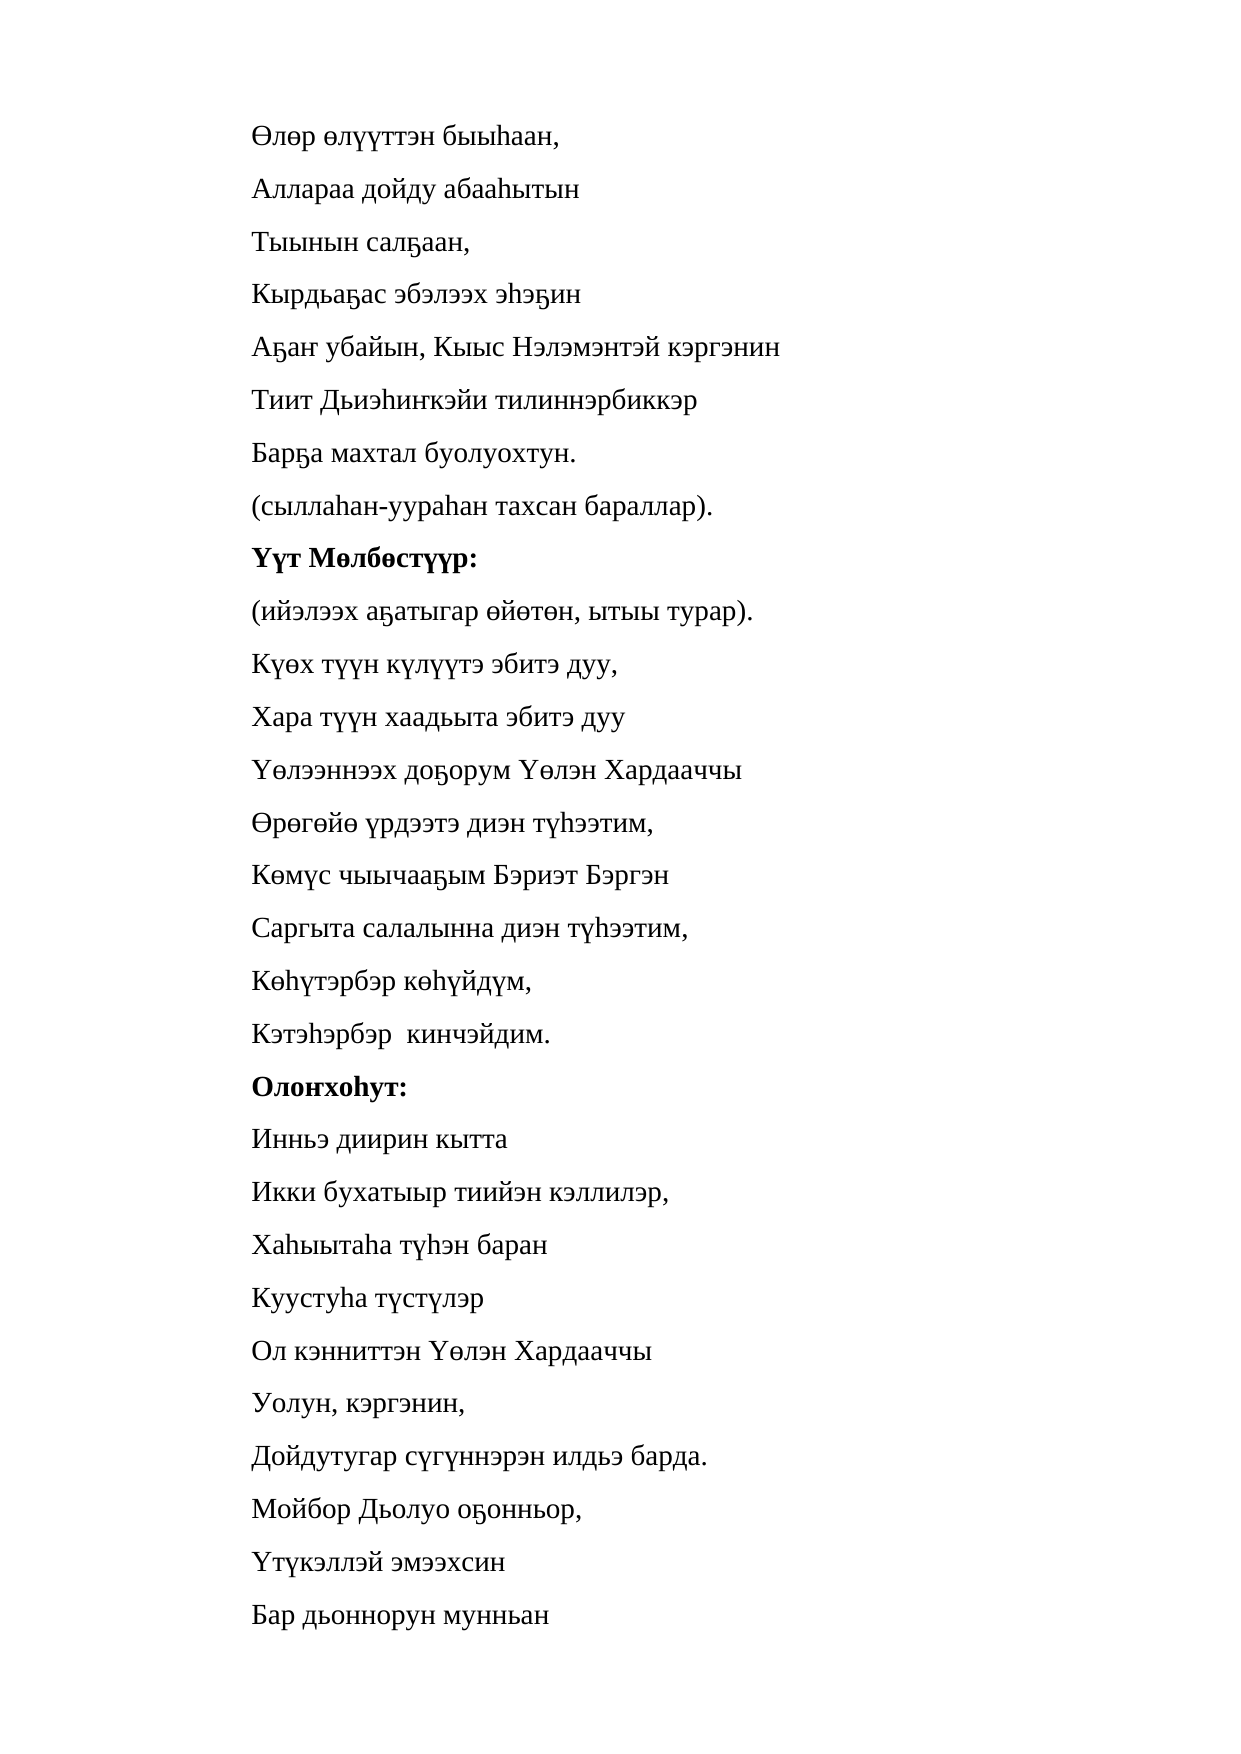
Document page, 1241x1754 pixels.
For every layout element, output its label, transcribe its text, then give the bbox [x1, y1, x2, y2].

text Аҕаҥ убайын, Кыыс Нэлэмэнтэй кэргэнин [177, 329, 1152, 363]
text Мойбор Дьолуо оҕонньор, [177, 1491, 1152, 1525]
text Икки бухатыыр тиийэн кэллилэр, [177, 1174, 1152, 1208]
text Үөлээннээх доҕорум Үөлэн Хардааччы [177, 752, 1152, 785]
text Үтүкэллэй эмээхсин [177, 1544, 1152, 1578]
text Хаһыытаһа түһэн баран [177, 1227, 1152, 1261]
text Дойдутугар сүгүннэрэн илдьэ барда. [177, 1438, 1152, 1472]
text Тиит Дьиэһиҥкэйи тилиннэрбиккэр [177, 382, 1152, 416]
text Инньэ диирин кытта [177, 1122, 1152, 1155]
text Барҕа махтал буолуохтун. [177, 435, 1152, 468]
text Тыынын салҕаан, [177, 224, 1152, 257]
text Үүт Мөлбөстүүр: [177, 541, 1152, 574]
text Өлөр өлүүттэн быыһаан, [177, 118, 1152, 152]
text Саргыта салалынна диэн түһээтим, [177, 910, 1152, 944]
text Кэтэһэрбэр кинчэйдим. [177, 1016, 1152, 1049]
text Ол кэнниттэн Үөлэн Хардааччы [177, 1333, 1152, 1366]
text Олоҥхоһут: [177, 1069, 1152, 1102]
text Куустуһа түстүлэр [177, 1280, 1152, 1313]
text Көһүтэрбэр көһүйдүм, [177, 963, 1152, 997]
text Күөх түүн күлүүтэ эбитэ дуу, [177, 646, 1152, 680]
text Аллараа дойду абааһытын [177, 171, 1152, 204]
text Көмүс чыычааҕым Бэриэт Бэргэн [177, 857, 1152, 891]
text (сыллаһан-уураһан тахсан бараллар). [177, 488, 1152, 521]
text Хара түүн хаадьыта эбитэ дуу [177, 699, 1152, 733]
text (ийэлээх аҕатыгар өйөтөн, ытыы турар). [177, 593, 1152, 627]
text Өрөгөйө үрдээтэ диэн түһээтим, [177, 805, 1152, 838]
text Уолун, кэргэнин, [177, 1386, 1152, 1419]
text Кырдьаҕас эбэлээх эһэҕин [177, 277, 1152, 310]
text Бар дьоннорун мунньан [177, 1597, 1152, 1630]
